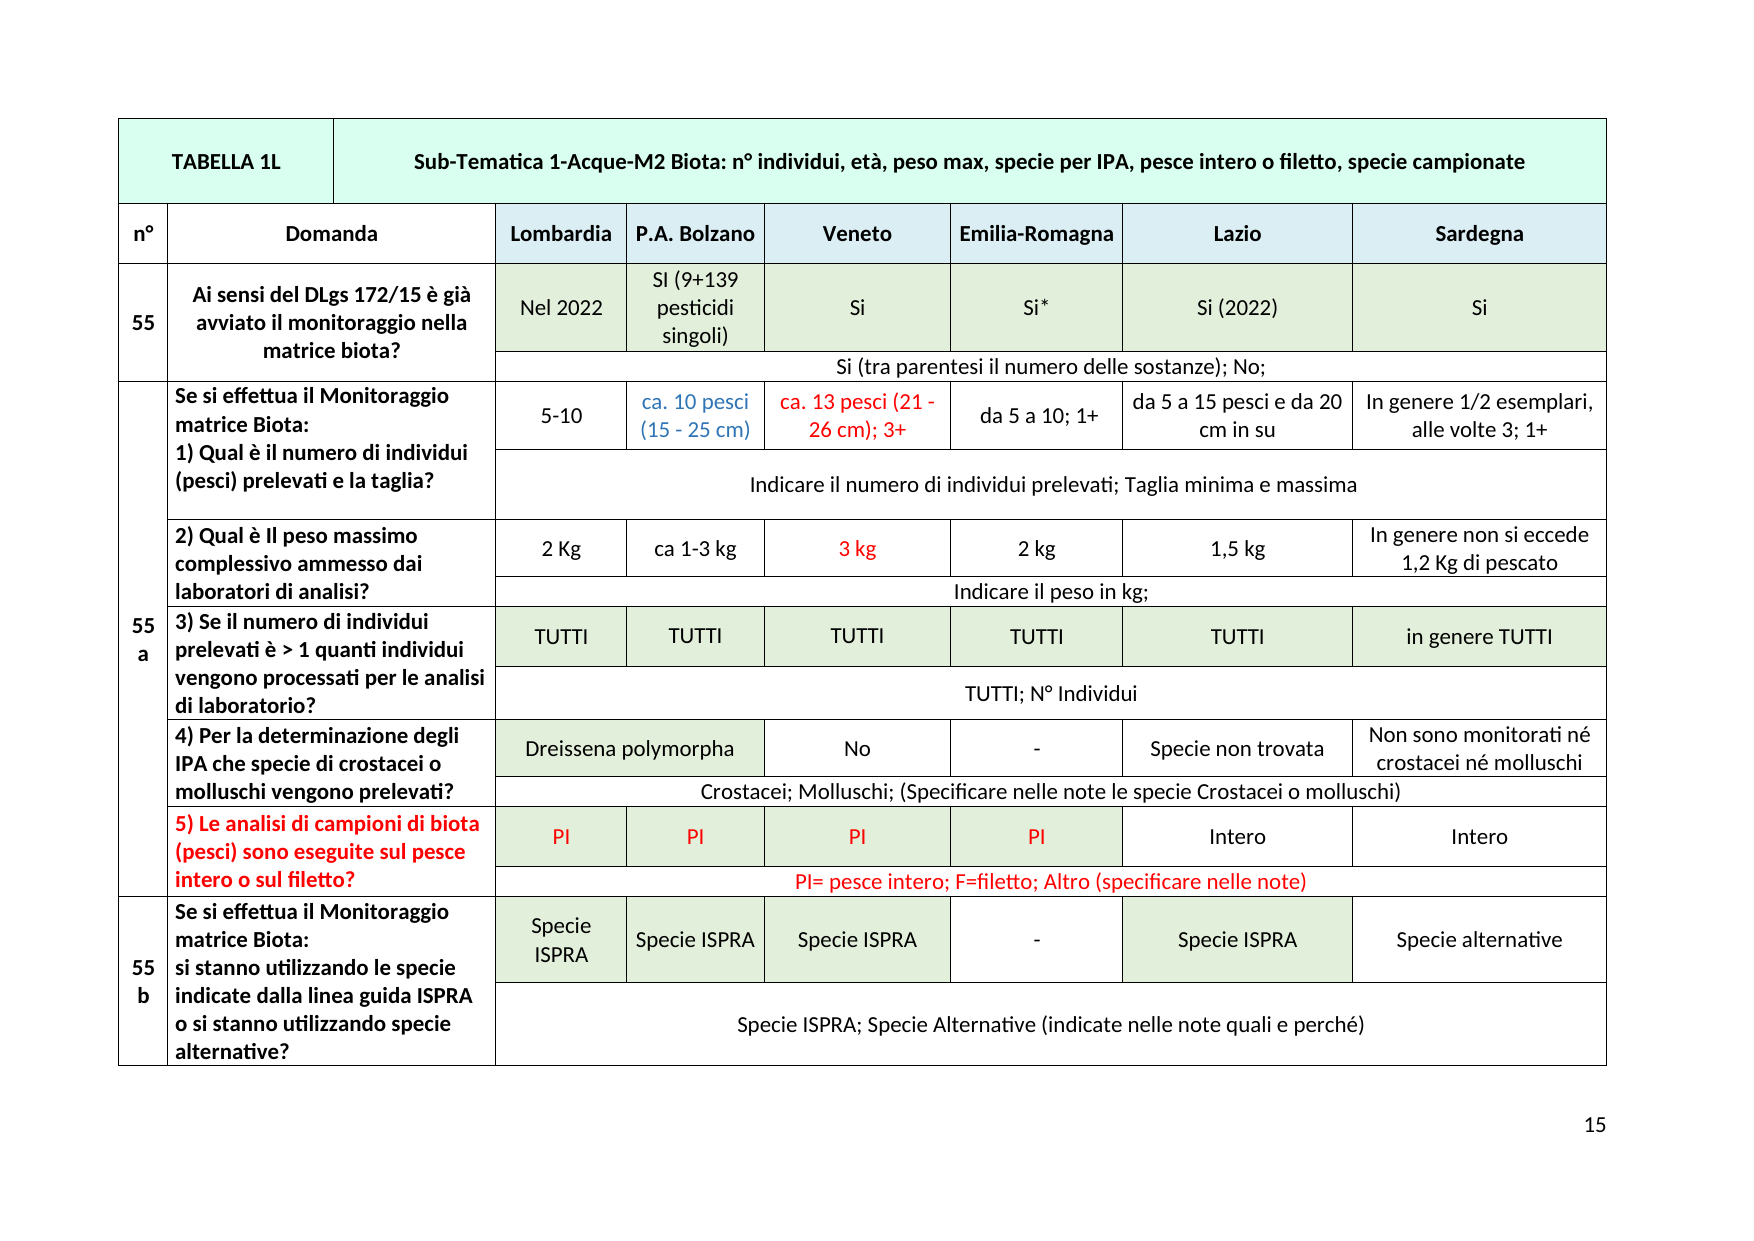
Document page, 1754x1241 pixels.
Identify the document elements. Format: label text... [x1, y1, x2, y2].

table_cell Specie ISPRA [496, 897, 626, 982]
table_cell Si [1353, 264, 1606, 351]
table_cell - [951, 897, 1122, 982]
table_cell Se si effettua il Monitoraggio matrice Biota: 1) Qual è il numero di individui (pesci) prelevati e la taglia? [168, 382, 495, 519]
table_cell 5) Le analisi di campioni di biota (pesci) sono eseguite sul pesce intero o sul filetto? [168, 807, 495, 896]
table_cell Si (tra parentesi il numero delle sostanze); No; [496, 352, 1606, 381]
table_cell Specie ISPRA [627, 897, 764, 982]
table_cell Si* [951, 264, 1122, 351]
table_cell 55 [119, 264, 167, 381]
table_cell TUTTI; N° Individui [496, 667, 1606, 719]
table_cell in genere TUTTI [1353, 607, 1606, 666]
table_cell PI [627, 807, 764, 866]
table_cell Nel 2022 [496, 264, 626, 351]
table_cell 55b [119, 897, 167, 1065]
table_cell PI [496, 807, 626, 866]
table_cell TUTTI [1123, 607, 1352, 666]
table_cell Non sono monitorati né crostacei né molluschi [1353, 720, 1606, 776]
table_cell Lombardia [496, 204, 626, 263]
table_cell PI= pesce intero; F=filetto; Altro (specificare nelle note) [496, 867, 1606, 896]
table_cell ca 1-3 kg [627, 520, 764, 576]
table_header Sub-Tematica 1-Acque-M2 Biota: n° individui, età, peso max, specie per IPA, pesce intero o filetto, specie campionate [334, 119, 1606, 203]
table_cell - [951, 720, 1122, 776]
table_cell Crostacei; Molluschi; (Specificare nelle note le specie Crostacei o molluschi) [496, 777, 1606, 806]
table_cell PI [951, 807, 1122, 866]
table_cell Indicare il peso in kg; [496, 577, 1606, 606]
table_cell 4) Per la determinazione degli IPA che specie di crostacei o molluschi vengono prelevati? [168, 720, 495, 806]
table_cell In genere non si eccede 1,2 Kg di pescato [1353, 520, 1606, 576]
table_cell SI (9+139 pesticidi singoli) [627, 264, 764, 351]
table_cell Specie alternative [1353, 897, 1606, 982]
table_cell Si [765, 264, 950, 351]
table_cell Si (2022) [1123, 264, 1352, 351]
table_cell ca. 10 pesci (15 - 25 cm) [627, 382, 764, 449]
table_cell 2) Qual è Il peso massimo complessivo ammesso dai laboratori di analisi? [168, 520, 495, 606]
table_cell ca. 13 pesci (21 - 26 cm); 3+ [765, 382, 950, 449]
table_cell Lazio [1123, 204, 1352, 263]
table_cell Specie ISPRA [765, 897, 950, 982]
table_cell Sardegna [1353, 204, 1606, 263]
table_header TABELLA 1L [119, 119, 333, 203]
table_cell Se si effettua il Monitoraggio matrice Biota: si stanno utilizzando le specie indicate dalla linea guida ISPRA o si stanno utilizzando specie alternative? [168, 897, 495, 1065]
table_cell Specie ISPRA; Specie Alternative (indicate nelle note quali e perché) [496, 983, 1606, 1065]
table_cell In genere 1/2 esemplari, alle volte 3; 1+ [1353, 382, 1606, 449]
table_cell TUTTI [765, 607, 950, 666]
table_cell Dreissena polymorpha [496, 720, 764, 776]
table_cell Ai sensi del DLgs 172/15 è già avviato il monitoraggio nella matrice biota? [168, 264, 495, 381]
table_cell TUTTI [951, 607, 1122, 666]
table_cell Specie non trovata [1123, 720, 1352, 776]
table_cell Indicare il numero di individui prelevati; Taglia minima e massima [496, 450, 1606, 519]
table_cell 2 Kg [496, 520, 626, 576]
table_cell Domanda [168, 204, 495, 263]
table_cell Intero [1123, 807, 1352, 866]
table_cell TUTTI [496, 607, 626, 666]
table_cell TUTTI [627, 607, 764, 666]
table_cell da 5 a 10; 1+ [951, 382, 1122, 449]
table_cell 3) Se il numero di individui prelevati è > 1 quanti individui vengono processati per le analisi di laboratorio? [168, 607, 495, 719]
table_cell 5-10 [496, 382, 626, 449]
table_cell 2 kg [951, 520, 1122, 576]
table_cell P.A. Bolzano [627, 204, 764, 263]
table_cell Intero [1353, 807, 1606, 866]
table_cell da 5 a 15 pesci e da 20 cm in su [1123, 382, 1352, 449]
table_cell Emilia-Romagna [951, 204, 1122, 263]
table_cell 1,5 kg [1123, 520, 1352, 576]
table_cell n° [119, 204, 167, 263]
table_cell No [765, 720, 950, 776]
table_cell Specie ISPRA [1123, 897, 1352, 982]
table_cell 55a [119, 382, 167, 896]
table_cell Veneto [765, 204, 950, 263]
table_cell 3 kg [765, 520, 950, 576]
table_cell PI [765, 807, 950, 866]
